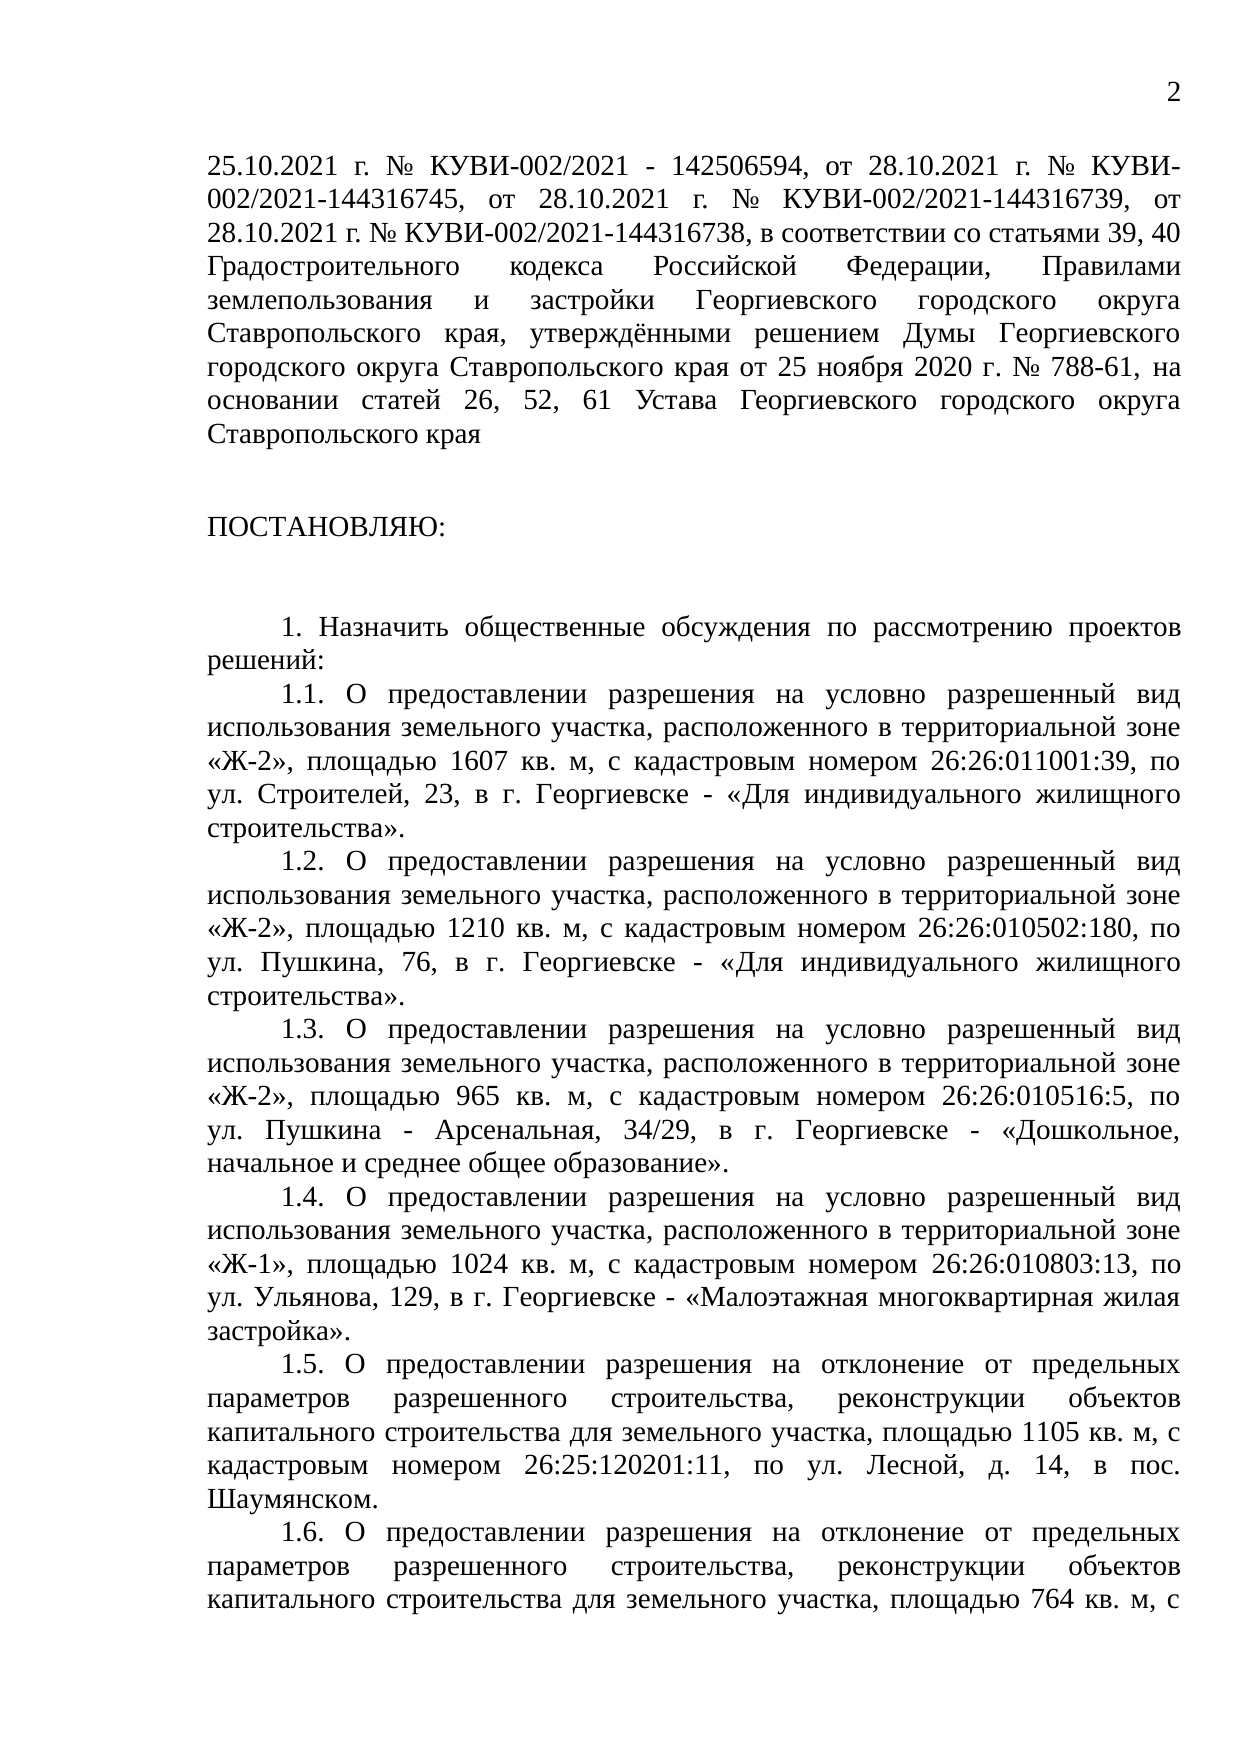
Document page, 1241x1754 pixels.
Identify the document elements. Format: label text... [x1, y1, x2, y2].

text 1.5. О предоставлении разрешения на отклонение от предельных параметров разрешенного строительства, реконструкции объектов капитального строительства для земельного участка, площадью 1105 кв. м, с кадастровым номером 26:25:120201:11, по ул. Лесной, д. 14, в пос. Шаумянском. [207, 1347, 1181, 1514]
text 1.3. О предоставлении разрешения на условно разрешенный вид использования земельного участка, расположенного в территориальной зоне «Ж-2», площадью 965 кв. м, с кадастровым номером 26:26:010516:5, по ул. Пушкина - Арсенальная, 34/29, в г. Георгиевске - «Дошкольное, начальное и среднее общее образование». [207, 1011, 1181, 1179]
text ПОСТАНОВЛЯЮ: [207, 517, 1181, 542]
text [207, 1514, 1181, 1615]
text 1.4. О предоставлении разрешения на условно разрешенный вид использования земельного участка, расположенного в территориальной зоне «Ж-1», площадью 1024 кв. м, с кадастровым номером 26:26:010803:13, по ул. Ульянова, 129, в г. Георгиевске - «Малоэтажная многоквартирная жилая застройка». [207, 1179, 1181, 1347]
text 1. Назначить общественные обсуждения по рассмотрению проектов решений: [207, 609, 1181, 676]
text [207, 148, 1181, 449]
text 1.2. О предоставлении разрешения на условно разрешенный вид использования земельного участка, расположенного в территориальной зоне «Ж-2», площадью 1210 кв. м, с кадастровым номером 26:26:010502:180, по ул. Пушкина, 76, в г. Георгиевске - «Для индивидуального жилищного строительства». [207, 843, 1181, 1011]
text 1.1. О предоставлении разрешения на условно разрешенный вид использования земельного участка, расположенного в территориальной зоне «Ж-2», площадью 1607 кв. м, с кадастровым номером 26:26:011001:39, по ул. Строителей, 23, в г. Георгиевске - «Для индивидуального жилищного строительства». [207, 676, 1181, 843]
